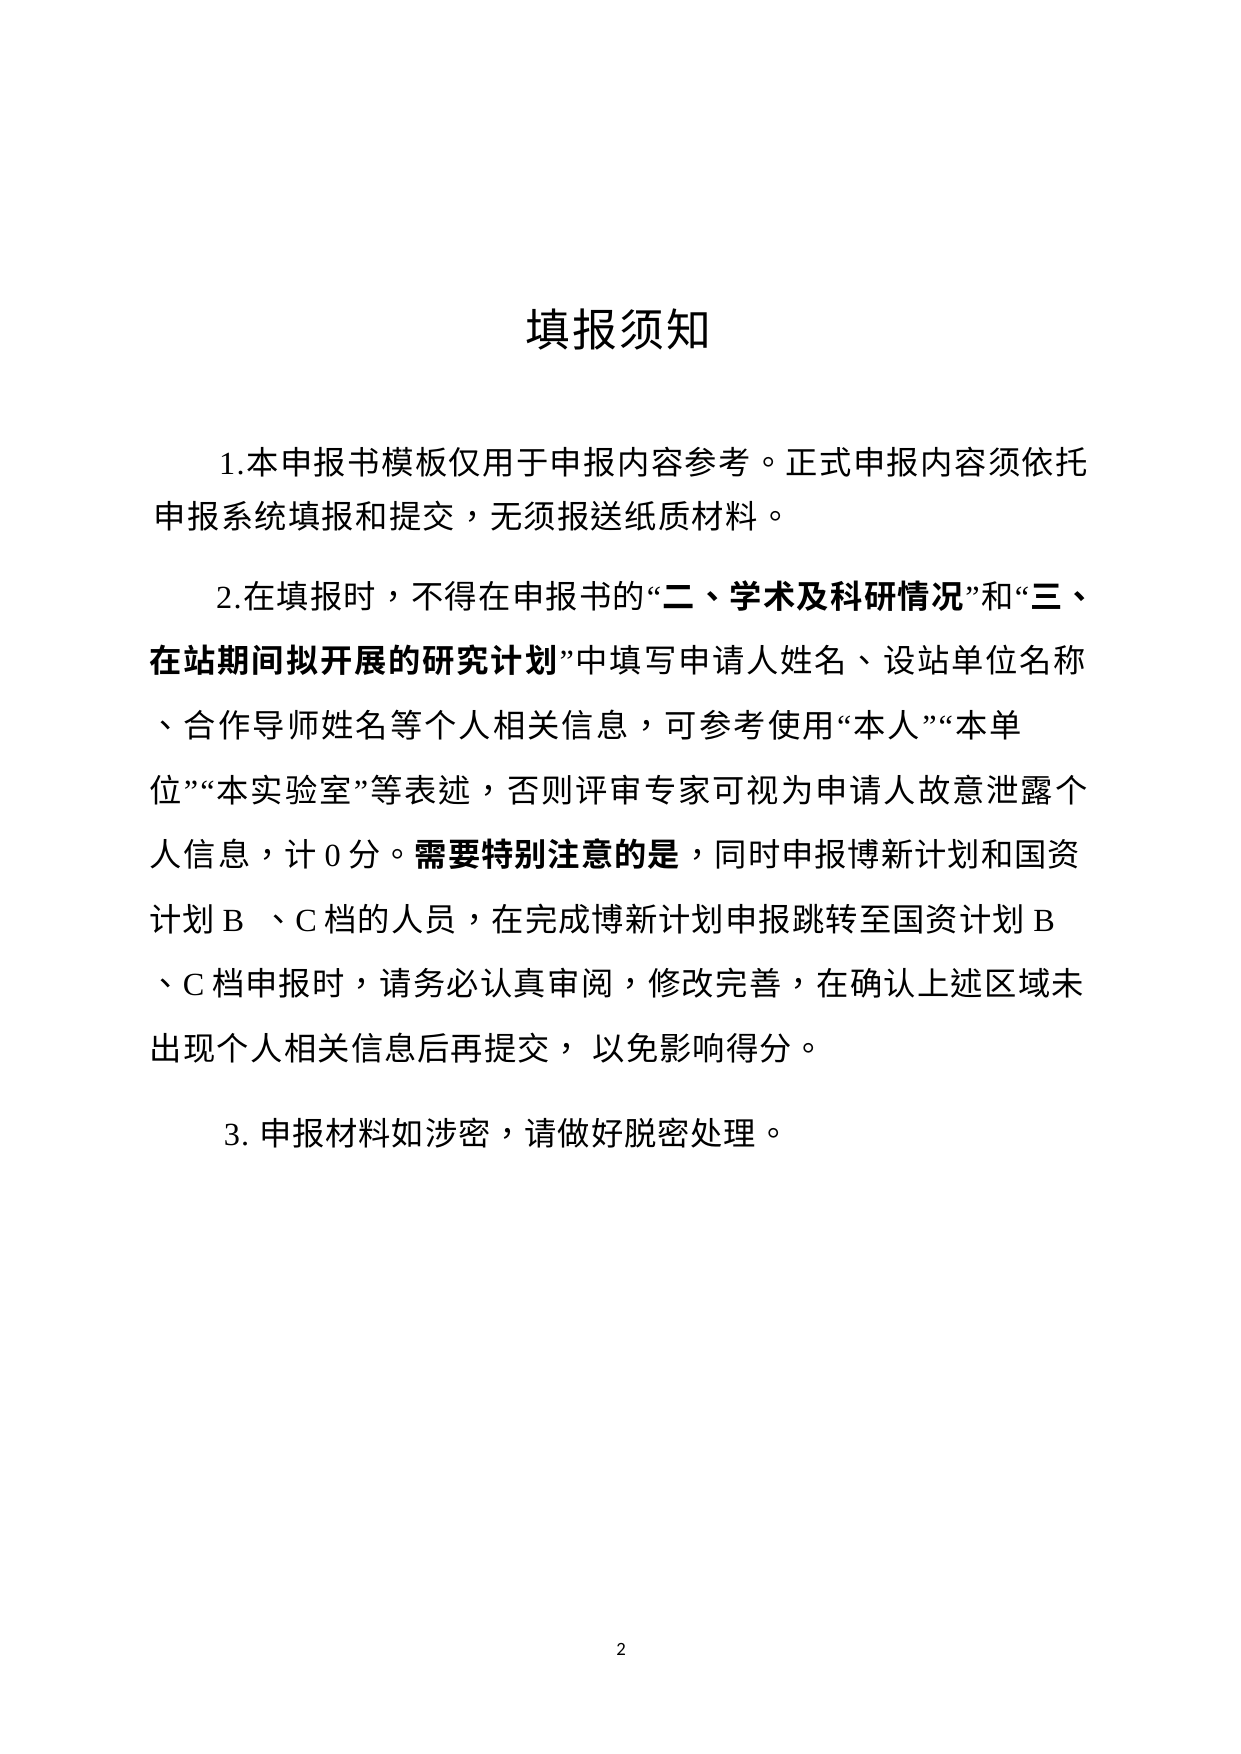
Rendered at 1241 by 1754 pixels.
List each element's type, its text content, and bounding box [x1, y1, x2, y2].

text 1.本申报书模板仅用于申报内容参考。正式申报内容须依托申报系统填报和提交，无须报送纸质材料。 [154, 440, 1092, 538]
text 3. 申报材料如涉密，请做好脱密处理。 [224, 1112, 1101, 1154]
text 填报须知 [525, 305, 1101, 357]
text 2.在填报时，不得在申报书的“二、学术及科研情况”和“三、在站期间拟开展的研究计划”中填写申请人姓名、设站单位名称 、合作导师姓名等个人相关信息，可参考使用“本人”“本单位”“本实验室”等表述，否则评审专家可视为申请人故意泄露个人信息，计0分。需要特别注意的是，同时申报博新计划和国资计划B 、C档的人员，在完成博新计划申报跳转至国资计划B 、C档申报时，请务必认真审阅，修改完善，在确认上述区域未出现个人相关信息后再提交， 以免影响得分。 [149, 574, 1101, 1070]
